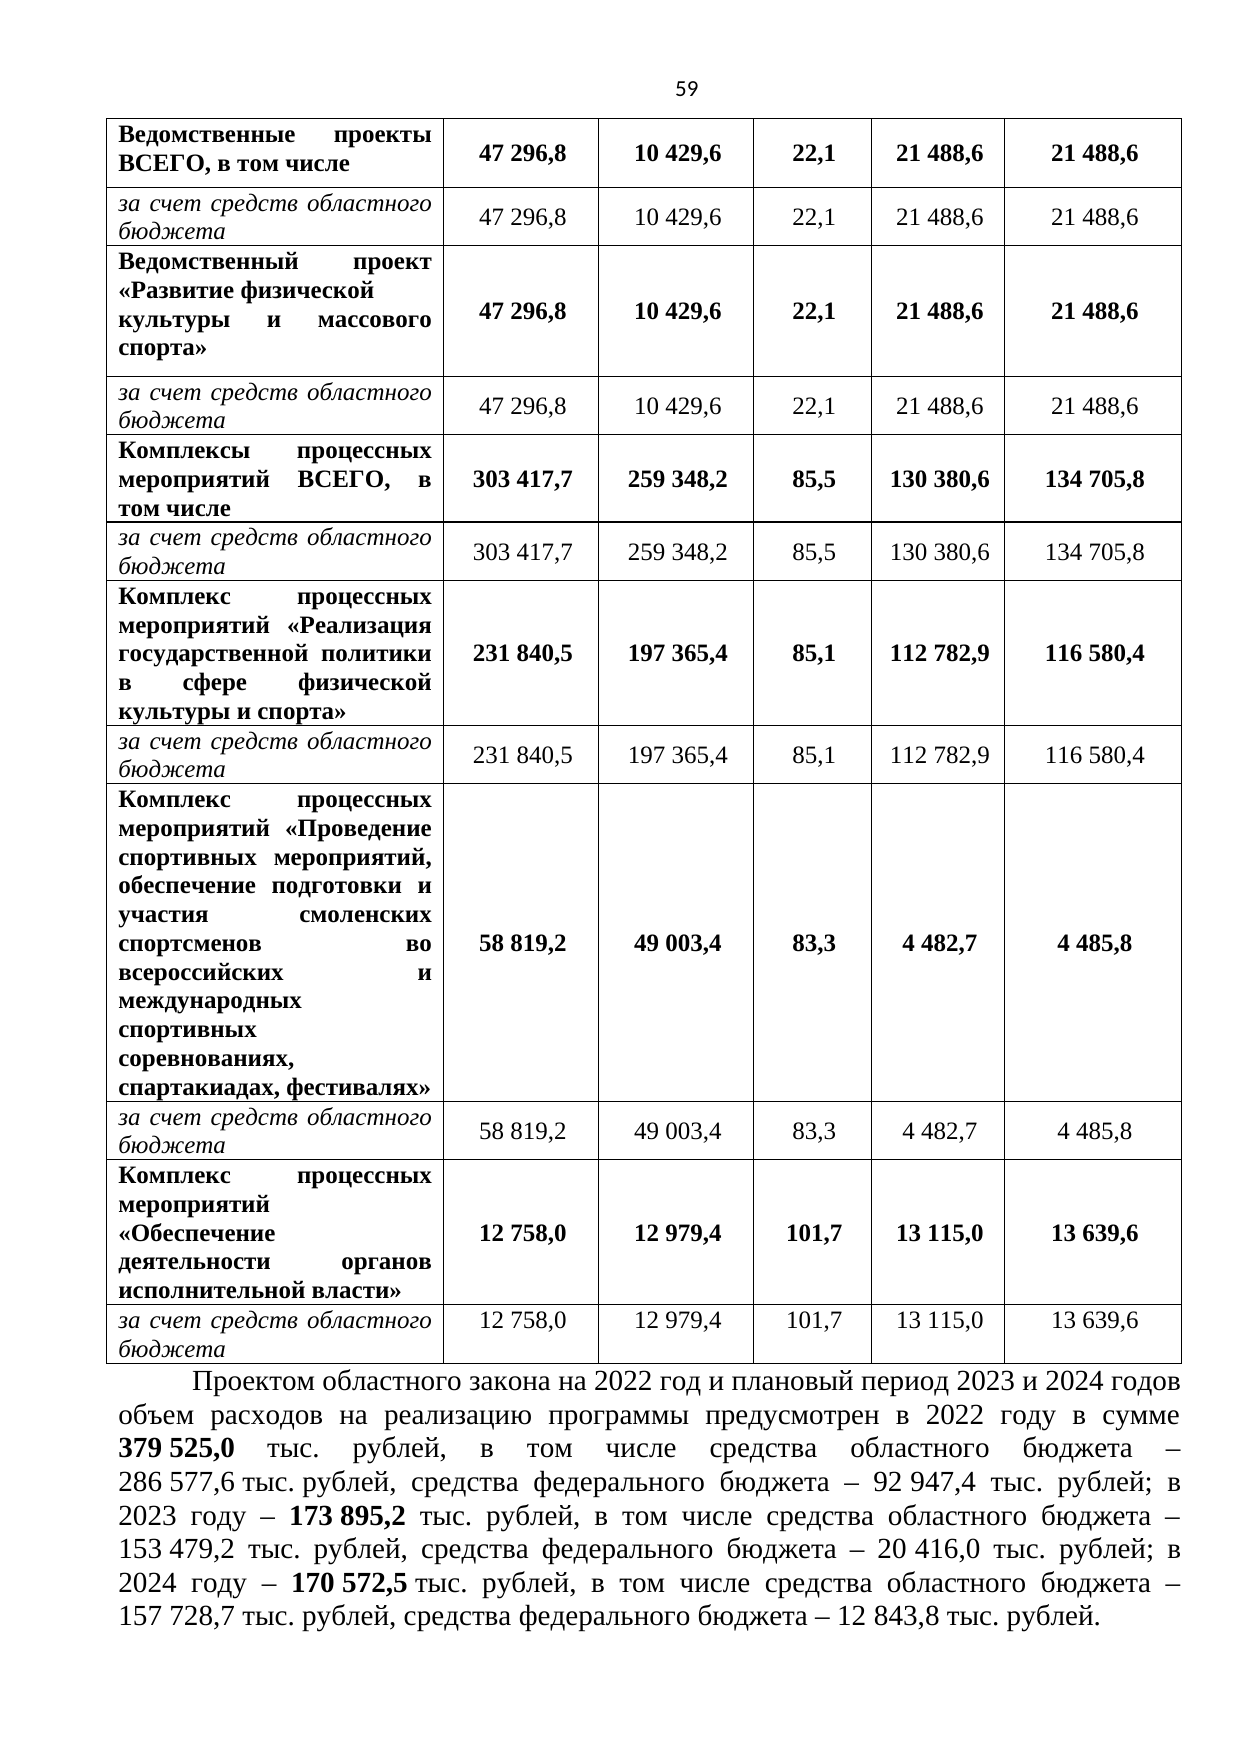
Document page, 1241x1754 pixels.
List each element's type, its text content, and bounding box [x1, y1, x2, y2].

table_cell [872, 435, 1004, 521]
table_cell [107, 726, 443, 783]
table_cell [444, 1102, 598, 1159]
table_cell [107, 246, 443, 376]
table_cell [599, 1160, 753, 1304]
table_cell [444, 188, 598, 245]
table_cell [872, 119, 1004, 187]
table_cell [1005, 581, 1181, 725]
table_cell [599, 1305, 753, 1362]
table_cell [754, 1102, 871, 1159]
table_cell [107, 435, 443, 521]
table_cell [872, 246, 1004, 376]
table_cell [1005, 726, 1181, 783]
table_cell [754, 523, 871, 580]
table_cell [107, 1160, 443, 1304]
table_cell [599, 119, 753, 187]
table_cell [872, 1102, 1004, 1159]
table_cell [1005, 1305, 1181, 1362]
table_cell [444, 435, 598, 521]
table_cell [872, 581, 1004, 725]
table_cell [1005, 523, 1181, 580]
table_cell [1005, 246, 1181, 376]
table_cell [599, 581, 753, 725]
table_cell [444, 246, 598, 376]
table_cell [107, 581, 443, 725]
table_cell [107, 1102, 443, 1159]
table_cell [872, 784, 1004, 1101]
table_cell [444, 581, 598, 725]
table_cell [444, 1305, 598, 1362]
text Проектом областного закона на 2022 год и плановый период 2023 и 2024 годов объем расходов на реализацию программы предусмотрен в 2022 году в сумме 379 525,0 тыс. рублей, в том числе средства областного бюджета – 286 577,6 тыс. рублей, средства федерального бюджета – 92 947,4 тыс. рублей; в 2023 году – 173 895,2 тыс. рублей, в том числе средства областного бюджета – 153 479,2 тыс. рублей, средства федерального бюджета – 20 416,0 тыс. рублей; в 2024 году – 170 572,5 тыс. рублей, в том числе средства областного бюджета – 157 728,7 тыс. рублей, средства федерального бюджета – 12 843,8 тыс. рублей. [118, 1364, 1181, 1632]
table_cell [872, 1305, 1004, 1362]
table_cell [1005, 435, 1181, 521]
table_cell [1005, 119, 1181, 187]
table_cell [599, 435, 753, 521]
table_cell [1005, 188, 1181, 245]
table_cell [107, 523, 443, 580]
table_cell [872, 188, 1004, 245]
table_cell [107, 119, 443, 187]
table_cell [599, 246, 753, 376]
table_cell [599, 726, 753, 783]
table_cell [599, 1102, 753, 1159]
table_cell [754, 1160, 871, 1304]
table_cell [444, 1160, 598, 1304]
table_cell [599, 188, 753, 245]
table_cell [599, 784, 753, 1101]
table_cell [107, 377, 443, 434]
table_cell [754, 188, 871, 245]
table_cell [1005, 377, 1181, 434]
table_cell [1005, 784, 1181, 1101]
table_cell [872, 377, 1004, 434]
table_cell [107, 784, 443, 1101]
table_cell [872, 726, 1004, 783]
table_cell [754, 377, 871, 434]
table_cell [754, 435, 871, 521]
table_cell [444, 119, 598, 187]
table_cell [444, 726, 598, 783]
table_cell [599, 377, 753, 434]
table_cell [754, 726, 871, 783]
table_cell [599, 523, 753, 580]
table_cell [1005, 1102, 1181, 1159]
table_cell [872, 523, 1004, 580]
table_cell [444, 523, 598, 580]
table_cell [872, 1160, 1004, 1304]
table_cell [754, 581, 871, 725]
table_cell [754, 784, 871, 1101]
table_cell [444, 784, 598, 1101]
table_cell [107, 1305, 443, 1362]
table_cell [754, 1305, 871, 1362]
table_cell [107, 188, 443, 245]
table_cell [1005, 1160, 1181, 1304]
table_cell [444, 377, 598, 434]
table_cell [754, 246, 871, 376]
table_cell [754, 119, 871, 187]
